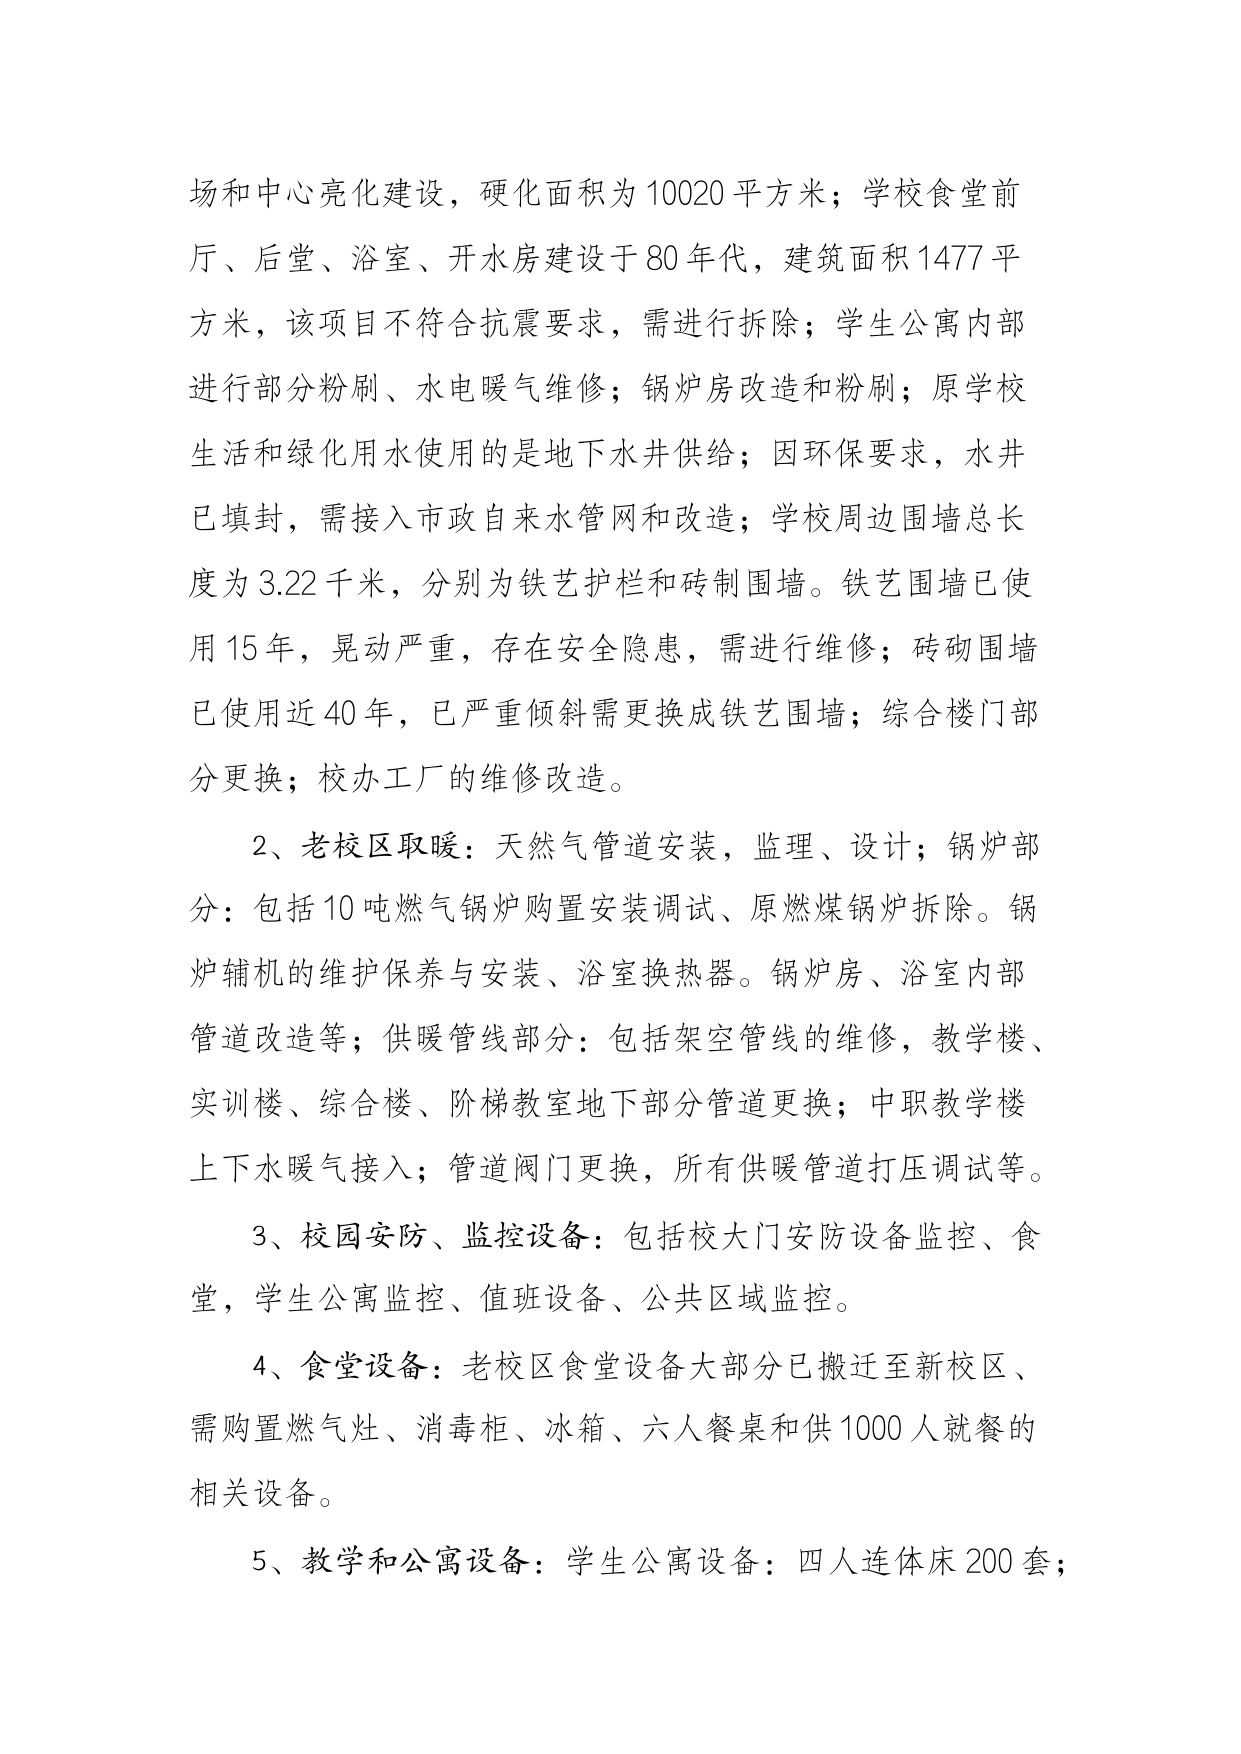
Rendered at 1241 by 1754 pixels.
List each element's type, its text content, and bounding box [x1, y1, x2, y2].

text 2、老校区取暖：天然气管道安装，监理、设计；锅炉部分：包括10吨燃气锅炉购置安装调试、原燃煤锅炉拆除。锅炉辅机的维护保养与安装、浴室换热器。锅炉房、浴室内部管道改造等；供暖管线部分：包括架空管线的维修，教学楼、实训楼、综合楼、阶梯教室地下部分管道更换；中职教学楼上下水暖气接入；管道阀门更换，所有供暖管道打压调试等。 [187, 812, 1053, 1202]
text 4、食堂设备：老校区食堂设备大部分已搬迁至新校区、需购置燃气灶、消毒柜、冰箱、六人餐桌和供1000人就餐的相关设备。 [187, 1332, 1053, 1527]
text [187, 1527, 1053, 1592]
text 3、校园安防、监控设备：包括校大门安防设备监控、食堂，学生公寓监控、值班设备、公共区域监控。 [187, 1202, 1053, 1332]
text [187, 162, 1053, 812]
